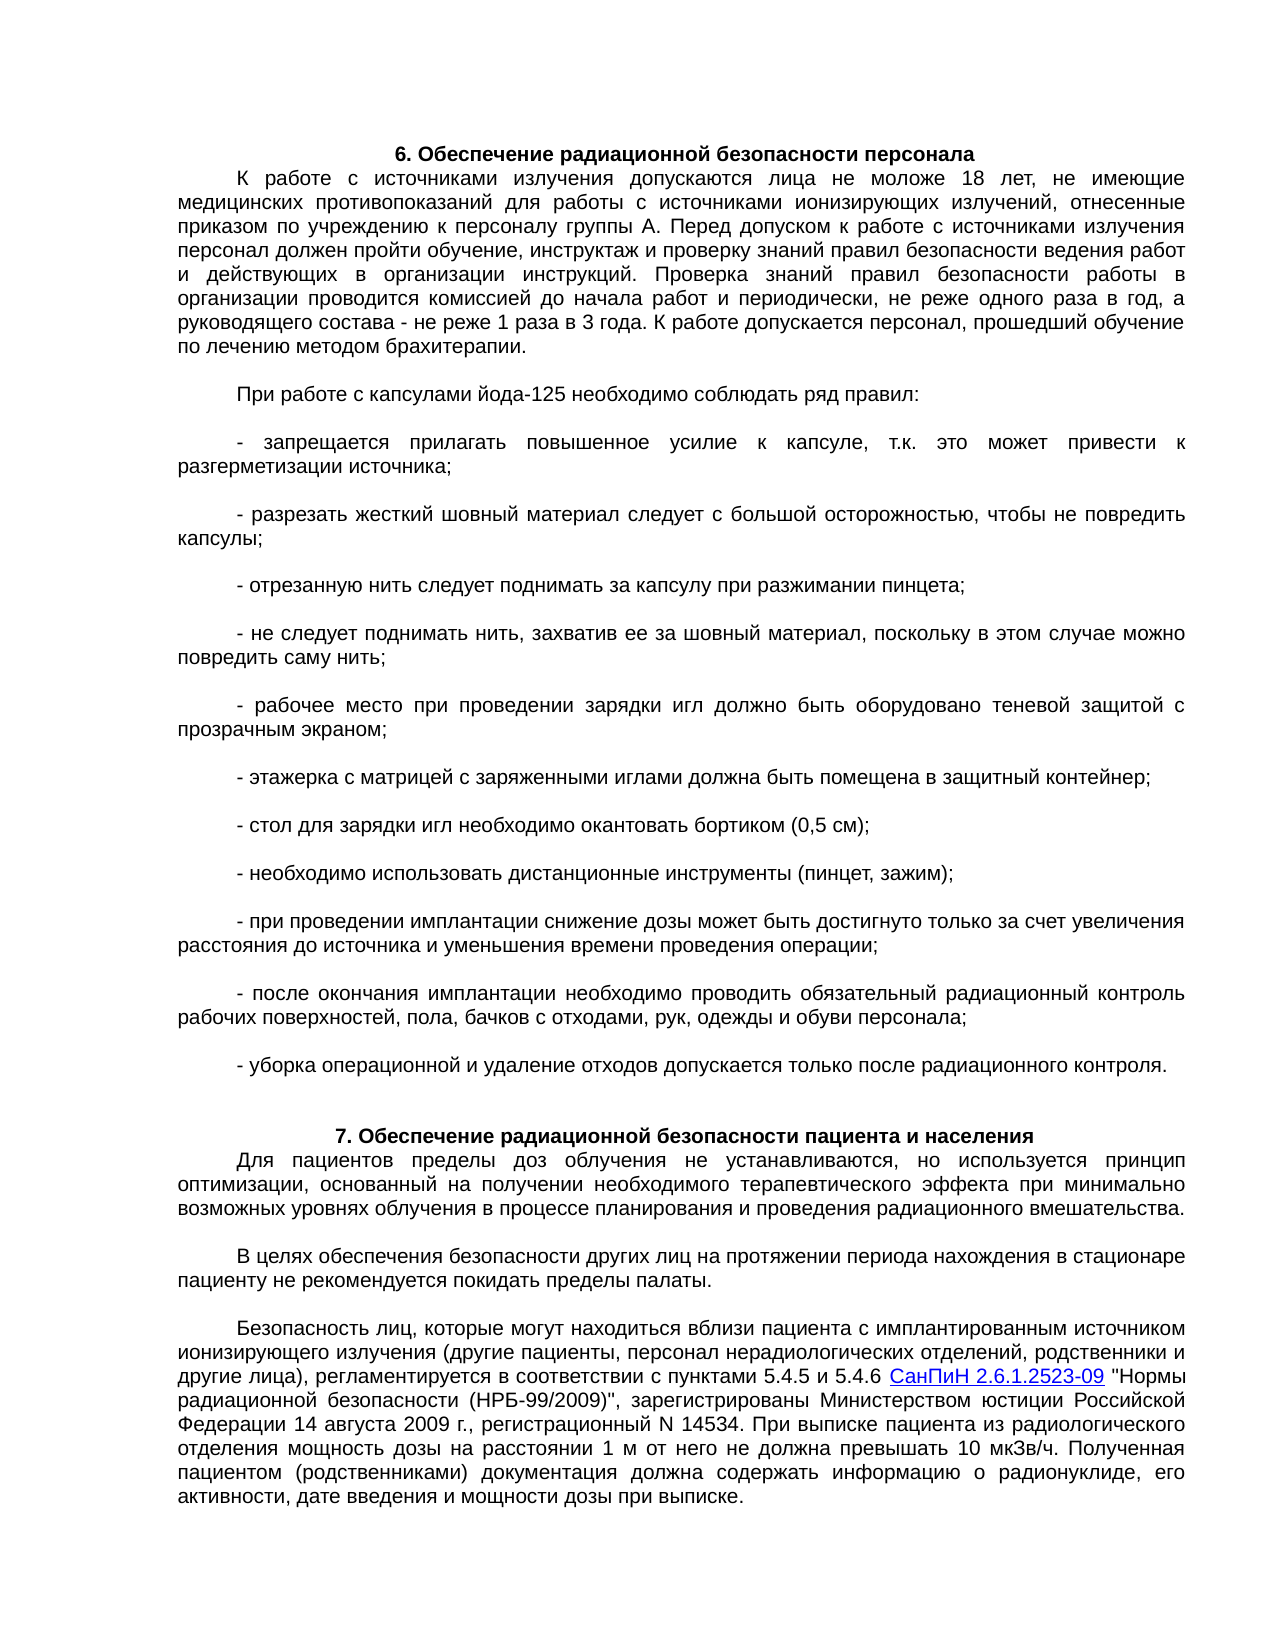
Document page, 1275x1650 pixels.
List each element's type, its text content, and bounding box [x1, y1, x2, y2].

text - этажерка с матрицей с заряженными иглами должна быть помещена в защитный контейнер; [177, 765, 1186, 789]
text - отрезанную нить следует поднимать за капсулу при разжимании пинцета; [177, 573, 1186, 597]
text В целях обеспечения безопасности других лиц на протяжении периода нахождения в стационаре пациенту не рекомендуется покидать пределы палаты. [177, 1244, 1186, 1292]
text - необходимо использовать дистанционные инструменты (пинцет, зажим); [177, 861, 1186, 885]
text - уборка операционной и удаление отходов допускается только после радиационного контроля. [177, 1052, 1186, 1076]
text При работе с капсулами йода-125 необходимо соблюдать ряд правил: [177, 382, 1186, 406]
text - запрещается прилагать повышенное усилие к капсуле, т.к. это может привести к разгерметизации источника; [177, 429, 1186, 477]
text - при проведении имплантации снижение дозы может быть достигнуто только за счет увеличения расстояния до источника и уменьшения времени проведения операции; [177, 909, 1186, 957]
text 6. Обеспечение радиационной безопасности персонала [177, 142, 1186, 166]
text Для пациентов пределы доз облучения не устанавливаются, но используется принцип оптимизации, основанный на получении необходимого терапевтического эффекта при минимально возможных уровнях облучения в процессе планирования и проведения радиационного вмешательства. [177, 1148, 1186, 1220]
text - стол для зарядки игл необходимо окантовать бортиком (0,5 см); [177, 813, 1186, 837]
text - разрезать жесткий шовный материал следует с большой осторожностью, чтобы не повредить капсулы; [177, 501, 1186, 549]
text - не следует поднимать нить, захватив ее за шовный материал, поскольку в этом случае можно повредить саму нить; [177, 621, 1186, 669]
text К работе с источниками излучения допускаются лица не моложе 18 лет, не имеющие медицинских противопоказаний для работы с источниками ионизирующих излучений, отнесенные приказом по учреждению к персоналу группы А. Перед допуском к работе с источниками излучения персонал должен пройти обучение, инструктаж и проверку знаний правил безопасности ведения работ и действующих в организации инструкций. Проверка знаний правил безопасности работы в организации проводится комиссией до начала работ и периодически, не реже одного раза в год, а руководящего состава - не реже 1 раза в 3 года. К работе допускается персонал, прошедший обучение по лечению методом брахитерапии. [177, 166, 1186, 358]
text Безопасность лиц, которые могут находиться вблизи пациента с имплантированным источником ионизирующего излучения (другие пациенты, персонал нерадиологических отделений, родственники и другие лица), регламентируется в соответствии с пунктами 5.4.5 и 5.4.6 СанПиН 2.6.1.2523-09 "Нормы радиационной безопасности (НРБ-99/2009)", зарегистрированы Министерством юстиции Российской Федерации 14 августа 2009 г., регистрационный N 14534. При выписке пациента из радиологического отделения мощность дозы на расстоянии 1 м от него не должна превышать 10 мкЗв/ч. Полученная пациентом (родственниками) документация должна содержать информацию о радионуклиде, его активности, дате введения и мощности дозы при выписке. [177, 1316, 1186, 1508]
text - после окончания имплантации необходимо проводить обязательный радиационный контроль рабочих поверхностей, пола, бачков с отходами, рук, одежды и обуви персонала; [177, 981, 1186, 1028]
text - рабочее место при проведении зарядки игл должно быть оборудовано теневой защитой с прозрачным экраном; [177, 693, 1186, 741]
text 7. Обеспечение радиационной безопасности пациента и населения [177, 1124, 1186, 1148]
